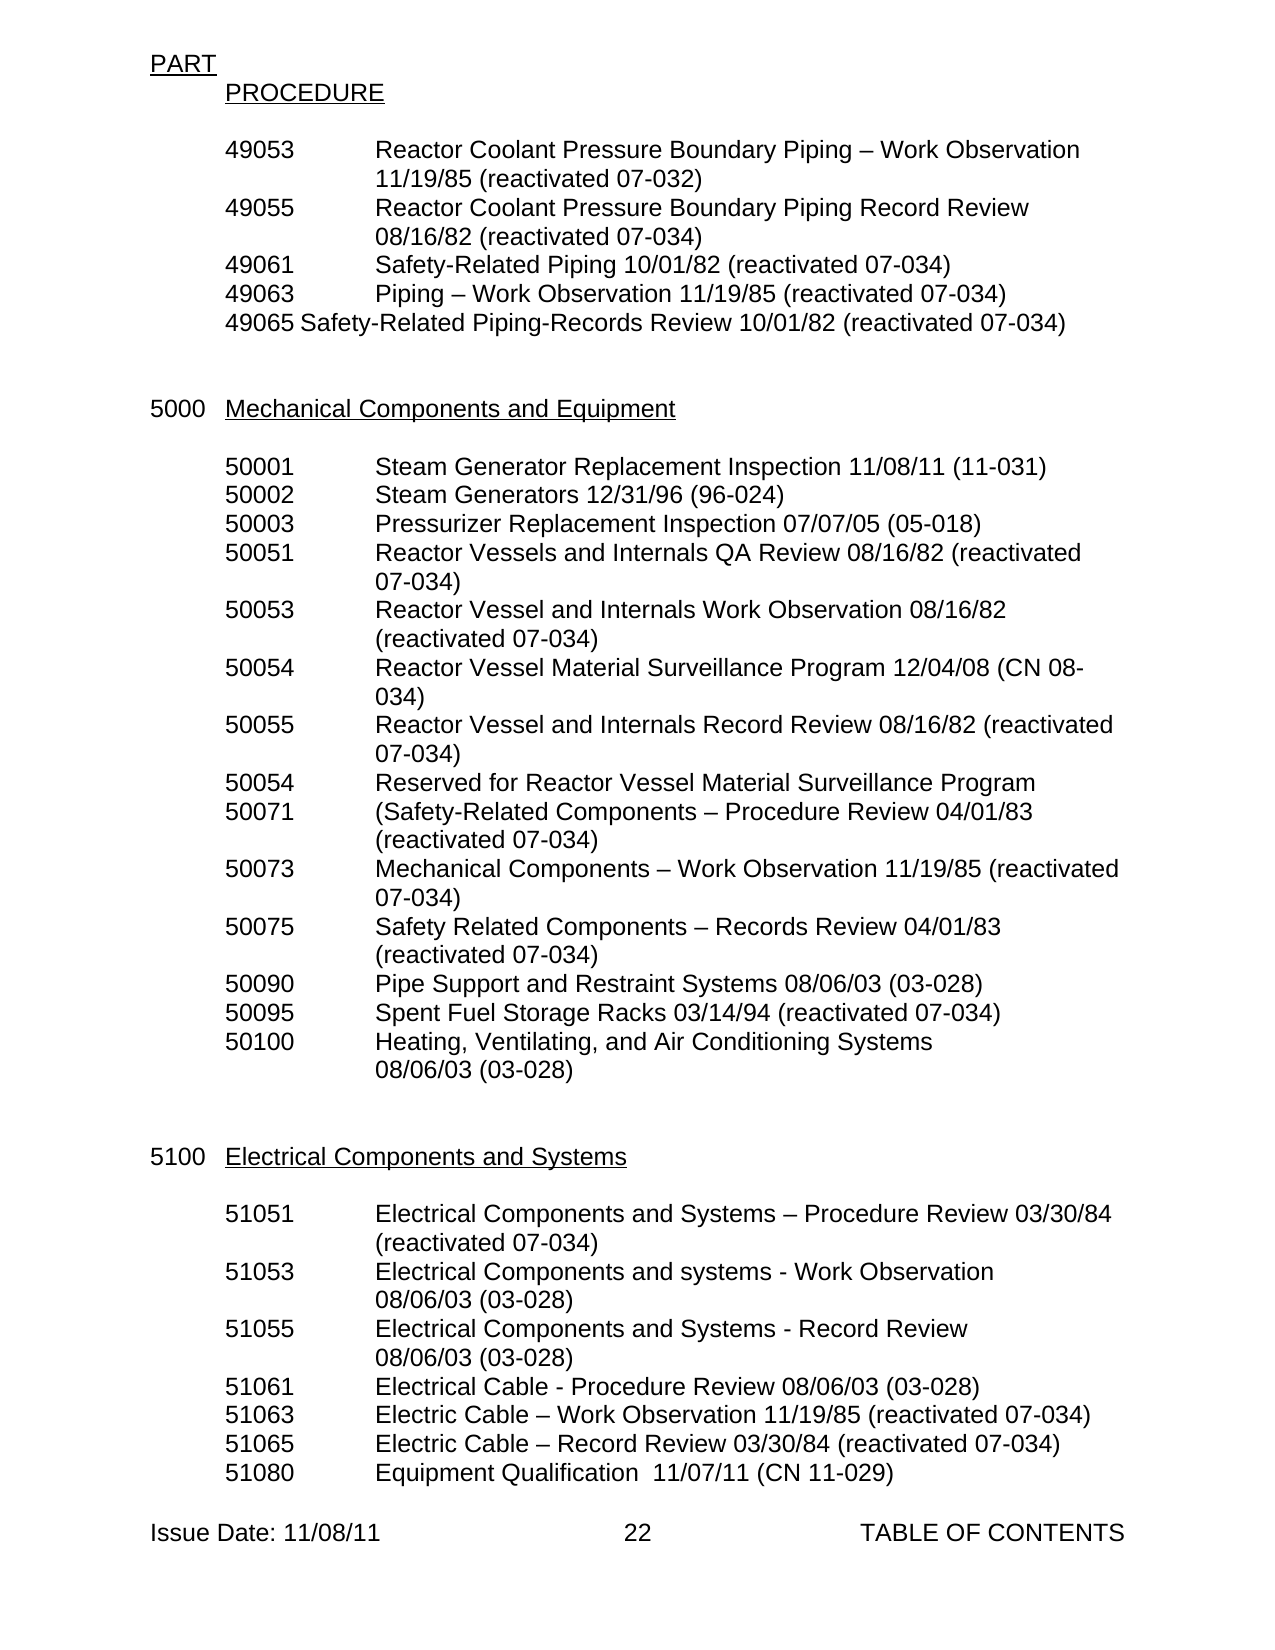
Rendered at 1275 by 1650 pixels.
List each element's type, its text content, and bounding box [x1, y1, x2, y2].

text 49053 Reactor Coolant Pressure Boundary Piping – Work Observation 11/19/85 (reactivated 07-032) [150, 135, 1125, 193]
text 50054 Reserved for Reactor Vessel Material Surveillance Program [150, 768, 1125, 797]
text 50055 Reactor Vessel and Internals Record Review 08/16/82 (reactivated 07-034) [150, 710, 1125, 768]
text 51055 Electrical Components and Systems - Record Review [150, 1314, 1125, 1343]
text 49055 Reactor Coolant Pressure Boundary Piping Record Review 08/16/82 (reactivated 07-034) [225, 193, 1125, 250]
text 50003 Pressurizer Replacement Inspection 07/07/05 (05-018) [150, 509, 1125, 538]
text 50073 Mechanical Components – Work Observation 11/19/85 (reactivated 07-034) [225, 854, 1125, 912]
text 08/06/03 (03-028) [150, 1285, 1125, 1314]
text 5000 Mechanical Components and Equipment [150, 394, 1125, 423]
text 51051 Electrical Components and Systems – Procedure Review 03/30/84 (reactivated 07-034) [150, 1199, 1125, 1257]
text 49061 Safety-Related Piping 10/01/82 (reactivated 07-034) [150, 250, 1125, 279]
text 50002 Steam Generators 12/31/96 (96-024) [150, 480, 1125, 509]
text 08/06/03 (03-028) [150, 1343, 1125, 1372]
text 08/06/03 (03-028) [150, 1055, 1125, 1084]
text 49063 Piping – Work Observation 11/19/85 (reactivated 07-034) [150, 279, 1125, 308]
text 50053 Reactor Vessel and Internals Work Observation 08/16/82 (reactivated 07-034) [150, 595, 1125, 653]
text 50090 Pipe Support and Restraint Systems 08/06/03 (03-028) [150, 969, 1125, 998]
text 51053 Electrical Components and systems - Work Observation [150, 1257, 1125, 1285]
text 50051 Reactor Vessels and Internals QA Review 08/16/82 (reactivated 07-034) [150, 538, 1125, 595]
text 50095 Spent Fuel Storage Racks 03/14/94 (reactivated 07-034) [150, 998, 1125, 1027]
text 51065 Electric Cable – Record Review 03/30/84 (reactivated 07-034) [150, 1429, 1125, 1458]
text 51063 Electric Cable – Work Observation 11/19/85 (reactivated 07-034) [150, 1400, 1125, 1429]
text 50100 Heating, Ventilating, and Air Conditioning Systems [150, 1027, 1125, 1055]
text 50075 Safety Related Components – Records Review 04/01/83 (reactivated 07-034) [150, 912, 1125, 969]
text 50071 (Safety-Related Components – Procedure Review 04/01/83 (reactivated 07-034) [150, 797, 1125, 854]
text 51061 Electrical Cable - Procedure Review 08/06/03 (03-028) [150, 1372, 1125, 1400]
text 51080 Equipment Qualification 11/07/11 (CN 11-029) [150, 1458, 1125, 1487]
text 49065 Safety-Related Piping-Records Review 10/01/82 (reactivated 07-034) [150, 308, 1125, 337]
text 5100 Electrical Components and Systems [150, 1142, 1125, 1170]
text 50001 Steam Generator Replacement Inspection 11/08/11 (11-031) [225, 452, 1125, 480]
text 50054 Reactor Vessel Material Surveillance Program 12/04/08 (CN 08-034) [150, 653, 1125, 710]
